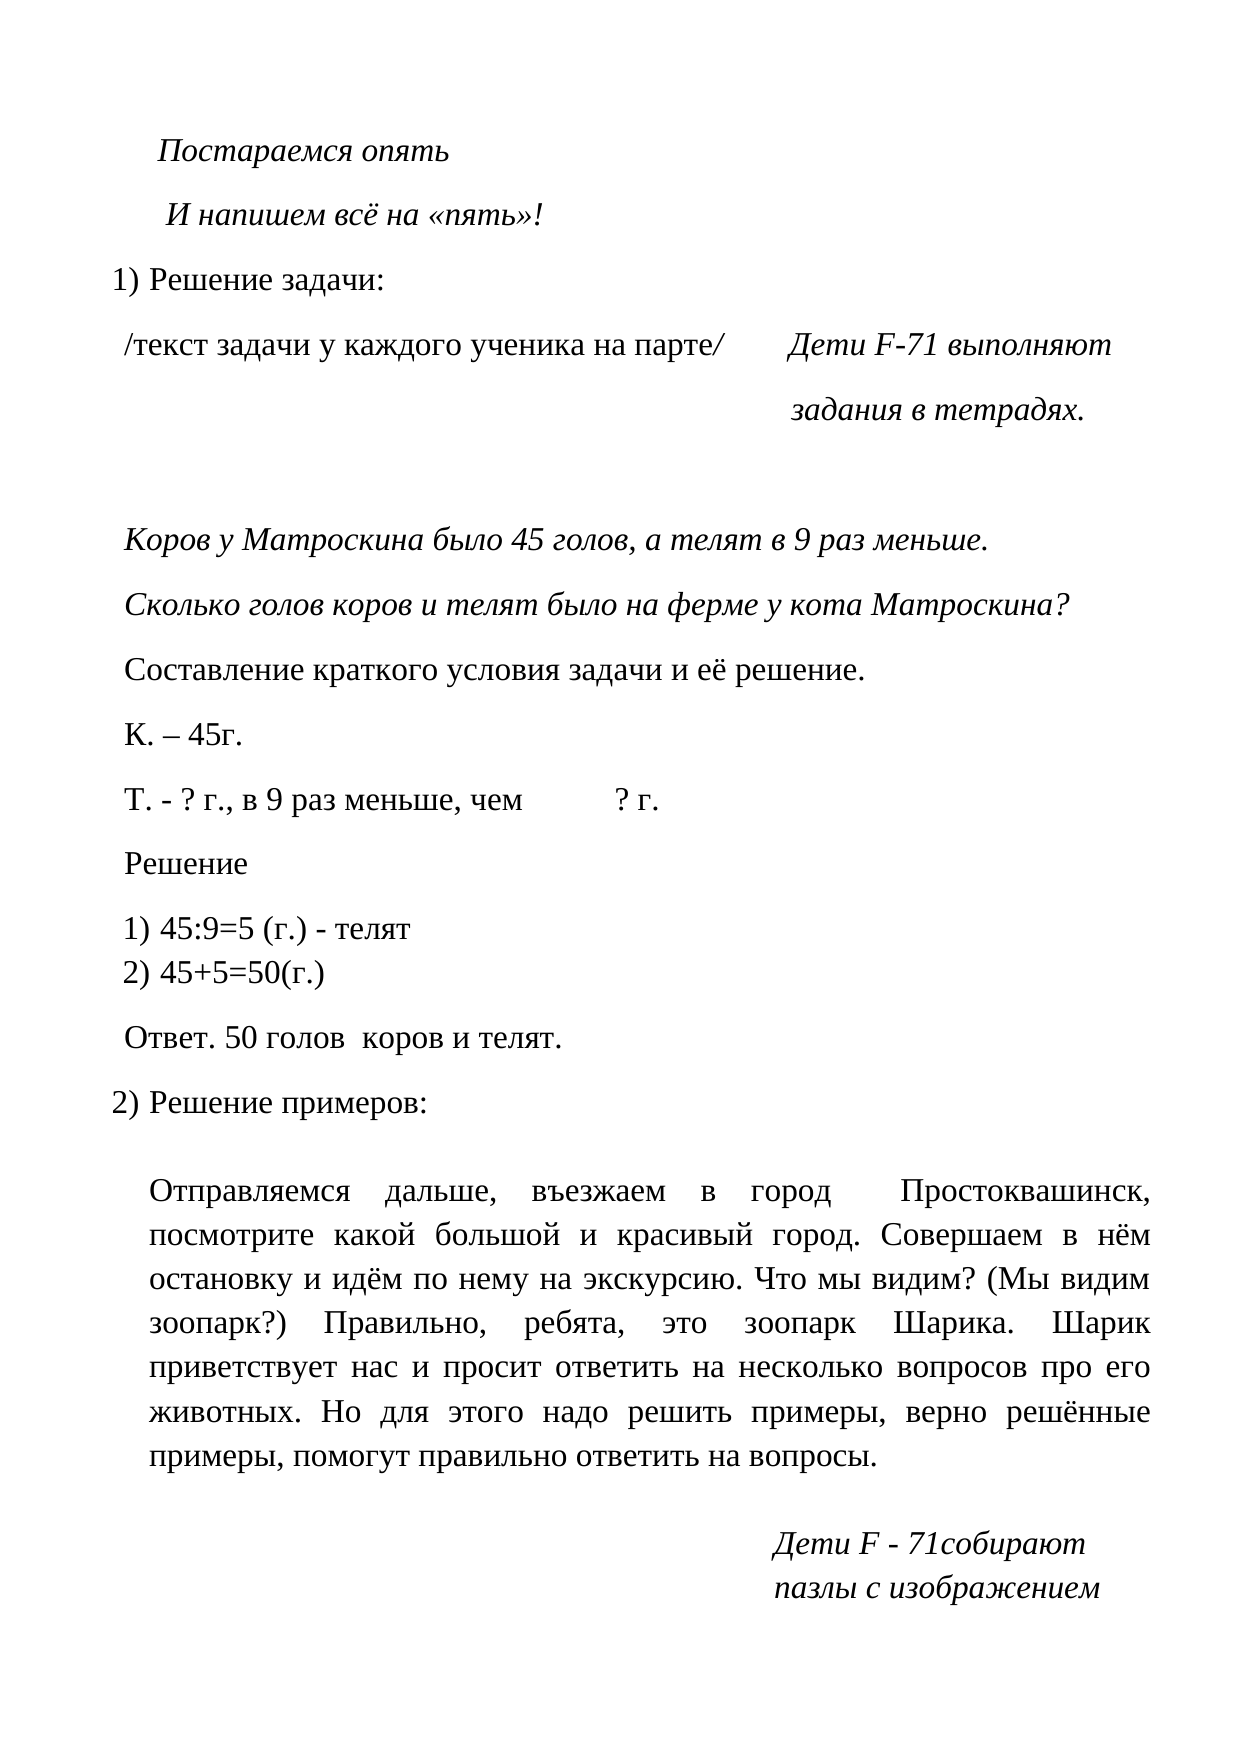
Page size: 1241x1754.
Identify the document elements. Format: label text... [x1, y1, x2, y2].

text К. – 45г. [74, 714, 1152, 752]
text Т. - ? г., в 9 раз меньше, чем ? г. [74, 779, 1152, 817]
list Решение примеров: [111, 1082, 1152, 1121]
list 45:9=5 (г.) - телят [122, 908, 1152, 947]
text Составление краткого условия задачи и её решение. [74, 649, 1152, 687]
list Отправляемся дальше, въезжаем в город Простоквашинск, посмотрите какой большой и красивый город. Совершаем в нём остановку и идём по нему на экскурсию. Что мы видим? (Мы видим зоопарк?) Правильно, ребята, это зоопарк Шарика. Шарик приветствует нас и просит ответить на несколько вопросов про его животных. Но для этого надо решить примеры, верно решённые примеры, помогут правильно ответить на вопросы. [149, 1171, 1152, 1473]
text Ответ. 50 голов коров и телят. [74, 1017, 1152, 1056]
text задания в тетрадях. [74, 389, 1152, 428]
text И напишем всё на «пять»! [74, 195, 1152, 233]
list Дети F - 71собирают [149, 1523, 1152, 1561]
list Решение задачи: [111, 259, 1152, 298]
list 45+5=50(г.) [122, 953, 1152, 991]
list пазлы с изображением [149, 1567, 1152, 1605]
text Коров у Матроскина было 45 голов, а телят в 9 раз меньше. [74, 519, 1152, 557]
text Сколько голов коров и телят было на ферме у кота Матроскина? [74, 584, 1152, 622]
text Постараемся опять [74, 130, 1152, 168]
text Решение [74, 844, 1152, 882]
text /текст задачи у каждого ученика на парте/ Дети F-71 выполняют [74, 324, 1152, 363]
